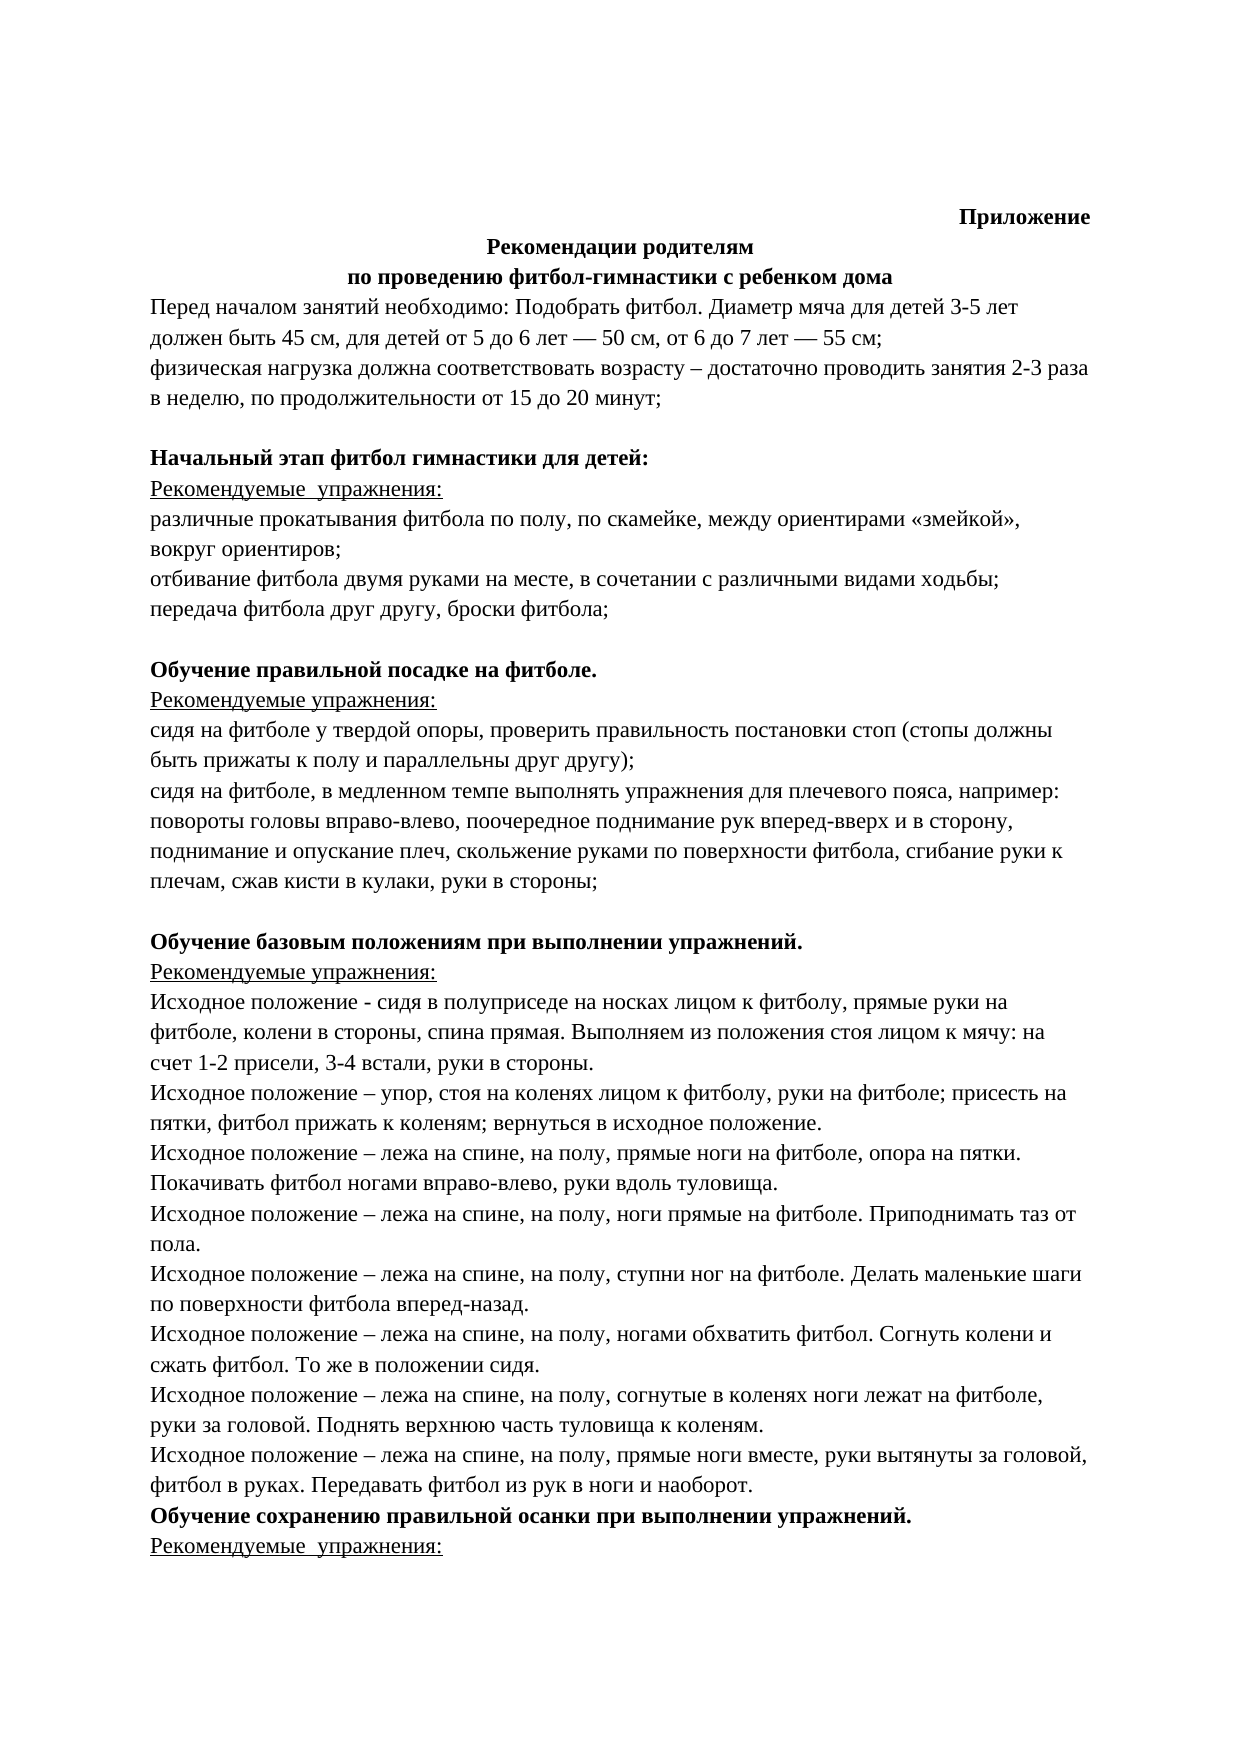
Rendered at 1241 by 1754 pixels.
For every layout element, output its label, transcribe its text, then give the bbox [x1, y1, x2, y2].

text Рекомендуемые упражнения: [150, 474, 1090, 501]
text различные прокатывания фитбола по полу, по скамейке, между ориентирами «змейкой», вокруг ориентиров; [150, 505, 1090, 561]
text Исходное положение – лежа на спине, на полу, ногами обхватить фитбол. Согнуть колени и сжать фитбол. То же в положении сидя. [150, 1320, 1090, 1377]
text физическая нагрузка должна соответствовать возрасту – достаточно проводить занятия 2-3 раза в неделю, по продолжительности от 15 до 20 минут; [150, 354, 1090, 410]
text Исходное положение – лежа на спине, на полу, согнутые в коленях ноги лежат на фитболе, руки за головой. Поднять верхнюю часть туловища к коленям. [150, 1381, 1090, 1437]
text по проведению фитбол-гимнастики с ребенком дома [150, 263, 1090, 289]
text Исходное положение – лежа на спине, на полу, ноги прямые на фитболе. Приподнимать таз от пола. [150, 1199, 1090, 1256]
text Рекомендуемые упражнения: [150, 686, 1090, 712]
text передача фитбола друг другу, броски фитбола; [150, 595, 1090, 622]
text Начальный этап фитбол гимнастики для детей: [150, 444, 1090, 471]
text Приложение [150, 203, 1090, 229]
text Рекомендации родителям [150, 233, 1090, 259]
text сидя на фитболе у твердой опоры, проверить правильность постановки стоп (стопы должны быть прижаты к полу и параллельны друг другу); [150, 716, 1090, 773]
text Обучение сохранению правильной осанки при выполнении упражнений. [150, 1502, 1090, 1528]
text Обучение правильной посадке на фитболе. [150, 656, 1090, 682]
text отбивание фитбола двумя руками на месте, в сочетании с различными видами ходьбы; [150, 565, 1090, 592]
text Исходное положение – упор, стоя на коленях лицом к фитболу, руки на фитболе; присесть на пятки, фитбол прижать к коленям; вернуться в исходное положение. [150, 1079, 1090, 1135]
text Рекомендуемые упражнения: [150, 1532, 1090, 1558]
text Исходное положение – лежа на спине, на полу, прямые ноги на фитболе, опора на пятки. Покачивать фитбол ногами вправо-влево, руки вдоль туловища. [150, 1139, 1090, 1196]
text Обучение базовым положениям при выполнении упражнений. [150, 928, 1090, 954]
text сидя на фитболе, в медленном темпе выполнять упражнения для плечевого пояса, например: повороты головы вправо-влево, поочередное поднимание рук вперед-вверх и в сторону, поднимание и опускание плеч, скольжение руками по поверхности фитбола, сгибание руки к плечам, сжав кисти в кулаки, руки в стороны; [150, 777, 1090, 894]
text Исходное положение – лежа на спине, на полу, ступни ног на фитболе. Делать маленькие шаги по поверхности фитбола вперед-назад. [150, 1260, 1090, 1317]
text Рекомендуемые упражнения: [150, 958, 1090, 984]
text Исходное положение - сидя в полуприседе на носках лицом к фитболу, прямые руки на фитболе, колени в стороны, спина прямая. Выполняем из положения стоя лицом к мячу: на счет 1-2 присели, 3-4 встали, руки в стороны. [150, 988, 1090, 1075]
text Исходное положение – лежа на спине, на полу, прямые ноги вместе, руки вытянуты за головой, фитбол в руках. Передавать фитбол из рук в ноги и наоборот. [150, 1441, 1090, 1498]
text Перед началом занятий необходимо: Подобрать фитбол. Диаметр мяча для детей 3-5 лет должен быть 45 см, для детей от 5 до 6 лет — 50 см, от 6 до 7 лет — 55 см; [150, 293, 1090, 350]
